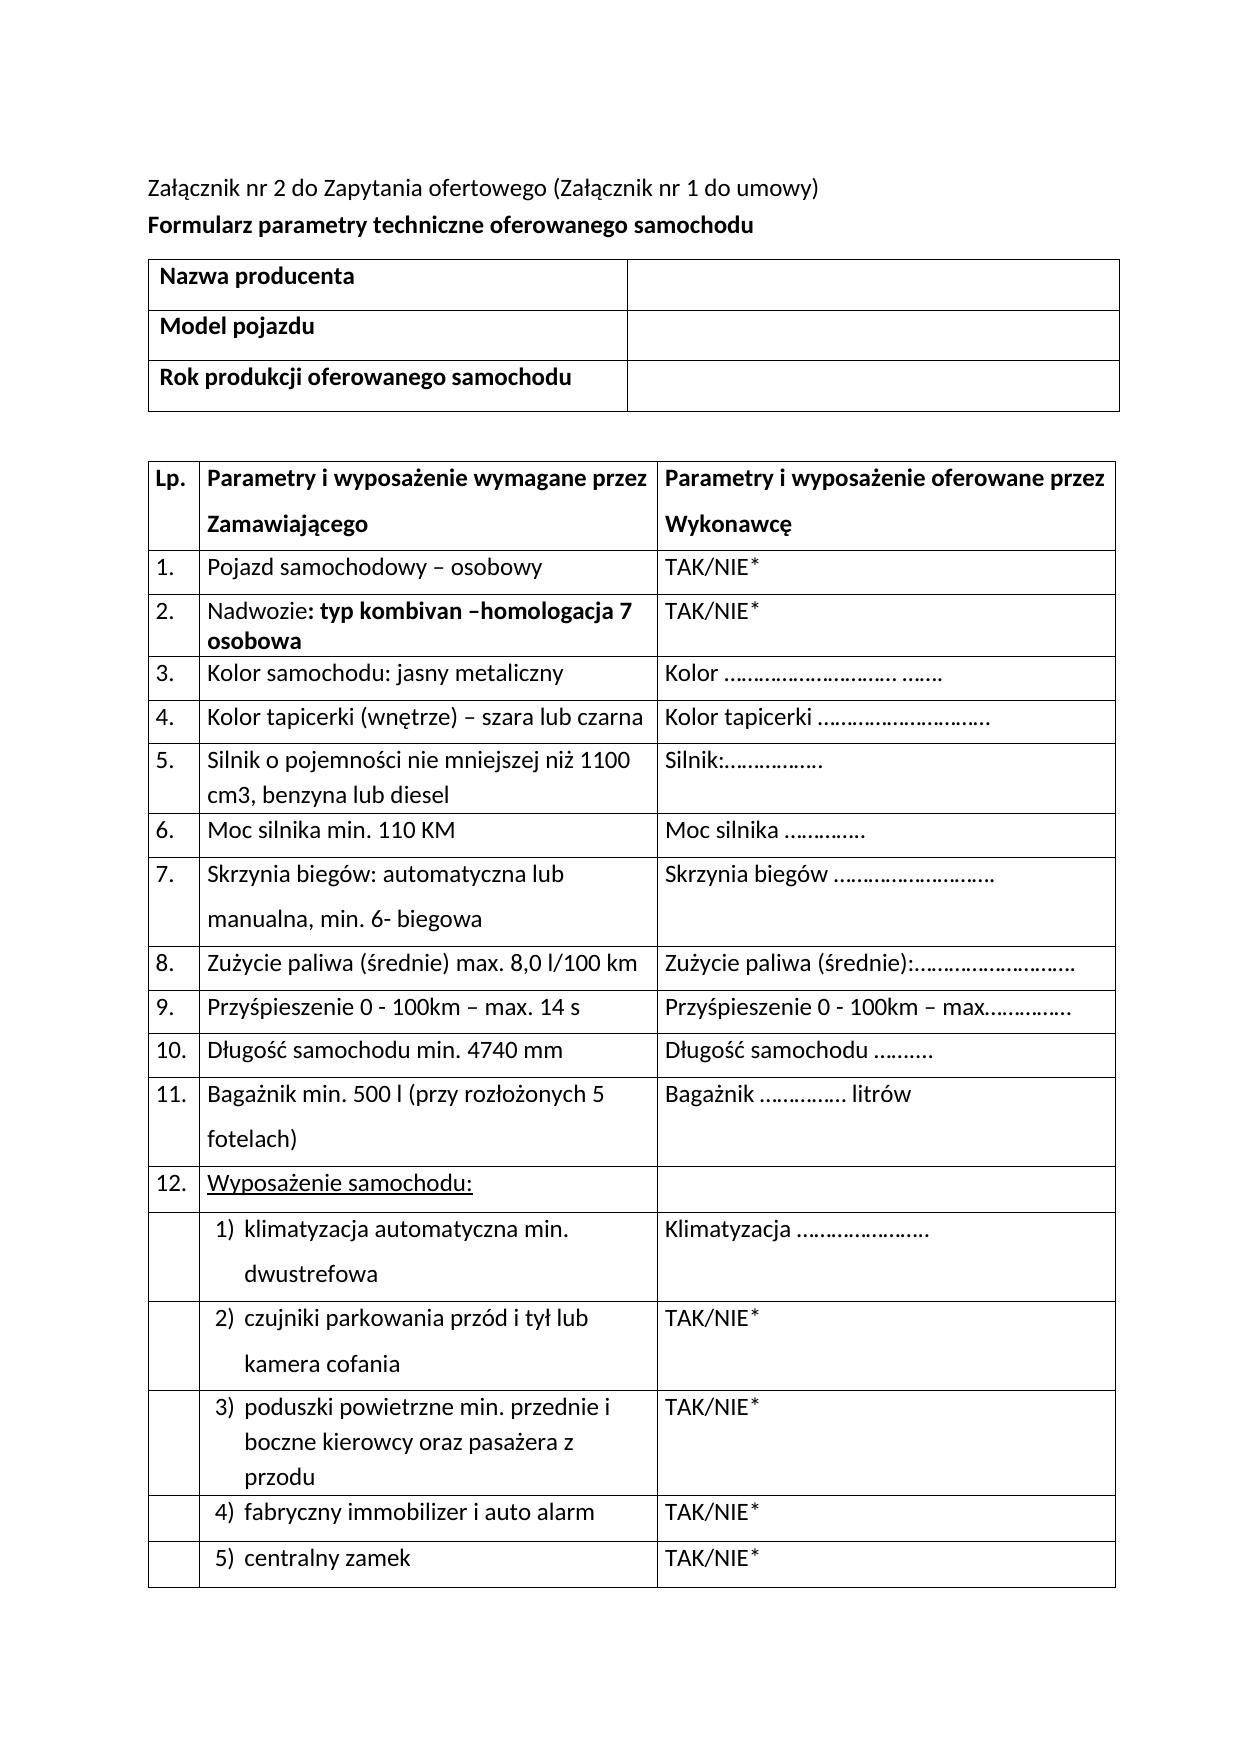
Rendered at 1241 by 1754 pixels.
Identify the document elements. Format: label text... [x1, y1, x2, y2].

table_cell centralny zamek [200, 1542, 657, 1587]
table_header [628, 260, 1119, 309]
table_cell Model pojazdu [149, 311, 627, 360]
table_cell [658, 1167, 1115, 1212]
table_header Parametry i wyposażenie wymagane przez Zamawiającego [200, 462, 657, 550]
table_cell Przyśpieszenie 0 - 100km – max…………… [658, 991, 1115, 1033]
table_cell 1. [149, 551, 199, 594]
table_cell Kolor ………………………… ……. [658, 657, 1115, 699]
table_cell Zużycie paliwa (średnie) max. 8,0 l/100 km [200, 947, 657, 989]
table_cell TAK/NIE* [658, 551, 1115, 594]
text Załącznik nr 2 do Zapytania ofertowego (Załącznik nr 1 do umowy) [148, 173, 1093, 203]
table_cell 2. [149, 595, 199, 656]
table_header Nazwa producenta [149, 260, 627, 309]
table_cell Bagażnik …………… litrów [658, 1078, 1115, 1166]
table_cell TAK/NIE* [658, 1391, 1115, 1495]
table_cell 6. [149, 814, 199, 857]
table_cell [628, 311, 1119, 360]
table_cell [149, 1302, 199, 1390]
table_cell Kolor tapicerki (wnętrze) – szara lub czarna [200, 701, 657, 743]
table_cell Kolor samochodu: jasny metaliczny [200, 657, 657, 699]
table_cell Zużycie paliwa (średnie):………………………. [658, 947, 1115, 989]
table_cell 4. [149, 701, 199, 743]
text Formularz parametry techniczne oferowanego samochodu [148, 209, 1093, 240]
table_cell [149, 1213, 199, 1301]
table_cell czujniki parkowania przód i tył lub kamera cofania [200, 1302, 657, 1390]
table_header Lp. [149, 462, 199, 550]
table_cell Silnik:…………….. [658, 744, 1115, 813]
table_cell 11. [149, 1078, 199, 1166]
table_cell Pojazd samochodowy – osobowy [200, 551, 657, 594]
table_cell Wyposażenie samochodu: [200, 1167, 657, 1212]
table_cell [149, 1391, 199, 1495]
table_cell Długość samochodu …….... [658, 1034, 1115, 1077]
table_cell [149, 1542, 199, 1587]
table_cell Skrzynia biegów ………………………. [658, 858, 1115, 946]
table_cell TAK/NIE* [658, 1542, 1115, 1587]
table_cell Moc silnika min. 110 KM [200, 814, 657, 857]
table_cell fabryczny immobilizer i auto alarm [200, 1496, 657, 1541]
table_cell [628, 361, 1119, 411]
table_cell Przyśpieszenie 0 - 100km – max. 14 s [200, 991, 657, 1033]
table_cell 7. [149, 858, 199, 946]
table_cell TAK/NIE* [658, 595, 1115, 656]
table_cell TAK/NIE* [658, 1496, 1115, 1541]
table_cell Nadwozie: typ kombivan –homologacja 7 osobowa [200, 595, 657, 656]
table_cell 9. [149, 991, 199, 1033]
table_cell TAK/NIE* [658, 1302, 1115, 1390]
table_cell Moc silnika ………….. [658, 814, 1115, 857]
table_header Parametry i wyposażenie oferowane przez Wykonawcę [658, 462, 1115, 550]
table_cell Rok produkcji oferowanego samochodu [149, 361, 627, 411]
table_cell Kolor tapicerki ………………………… [658, 701, 1115, 743]
table_cell 8. [149, 947, 199, 989]
table_cell klimatyzacja automatyczna min. dwustrefowa [200, 1213, 657, 1301]
table_cell 12. [149, 1167, 199, 1212]
table_cell Silnik o pojemności nie mniejszej niż 1100 cm3, benzyna lub diesel [200, 744, 657, 813]
table_cell poduszki powietrzne min. przednie i boczne kierowcy oraz pasażera z przodu [200, 1391, 657, 1495]
table_cell Długość samochodu min. 4740 mm [200, 1034, 657, 1077]
table_cell Bagażnik min. 500 l (przy rozłożonych 5 fotelach) [200, 1078, 657, 1166]
table_cell [149, 1496, 199, 1541]
table_cell Klimatyzacja ………………….. [658, 1213, 1115, 1301]
table_cell 5. [149, 744, 199, 813]
table_cell Skrzynia biegów: automatyczna lub manualna, min. 6- biegowa [200, 858, 657, 946]
table_cell 3. [149, 657, 199, 699]
table_cell 10. [149, 1034, 199, 1077]
